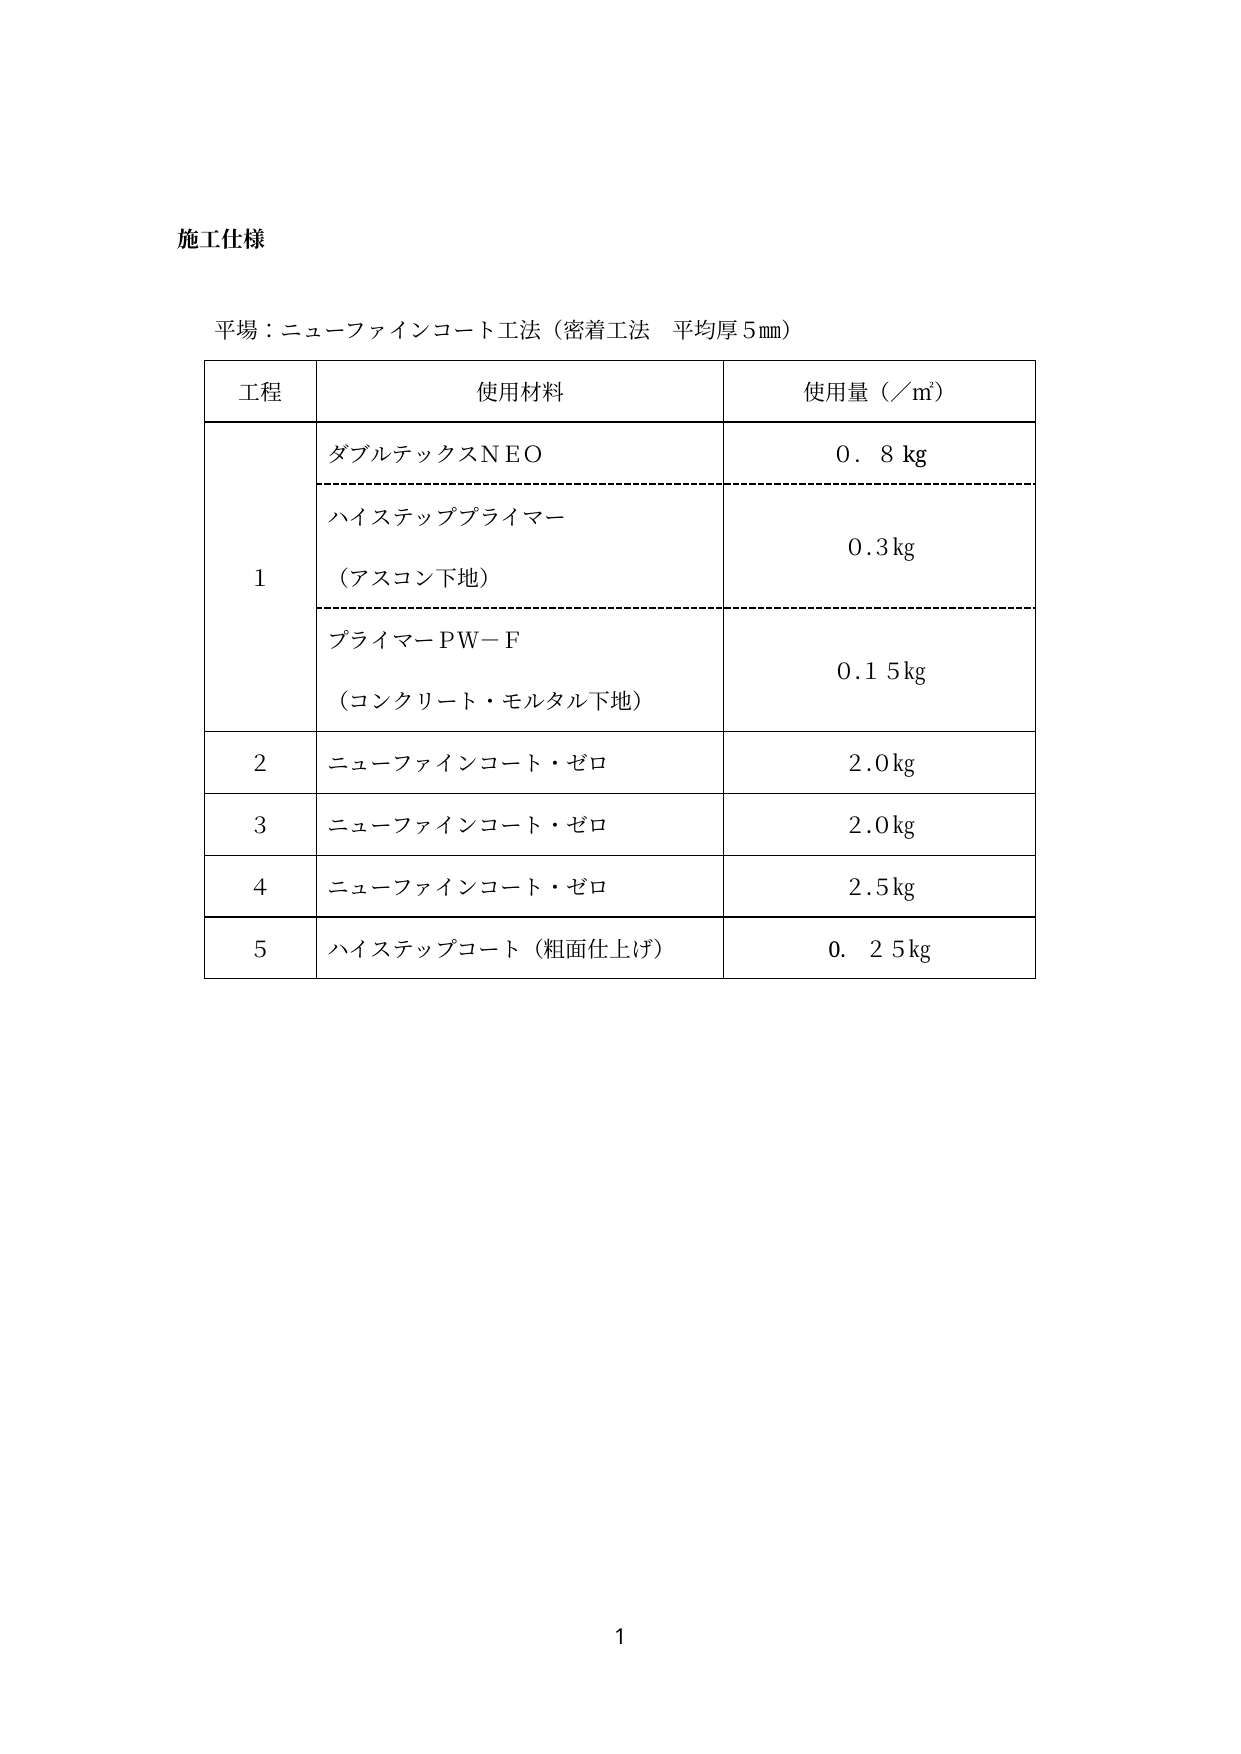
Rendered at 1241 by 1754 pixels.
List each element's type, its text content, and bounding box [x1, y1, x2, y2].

table_cell ０.１５㎏ [724, 607, 1035, 731]
table_header 使用量（／㎡） [724, 361, 1035, 421]
table_cell ニューファインコート・ゼロ [317, 794, 723, 854]
table_cell ニューファインコート・ゼロ [317, 856, 723, 916]
table_header 工程 [205, 361, 316, 421]
table_cell ハイステップコート（粗面仕上げ） [317, 918, 723, 978]
table_cell ハイステッププライマー （アスコン下地） [317, 483, 723, 607]
table_cell ０．８kg [724, 423, 1035, 483]
table_cell １ [205, 423, 316, 731]
table_cell ４ [205, 856, 316, 916]
table_cell ２ [205, 732, 316, 793]
text 平場：ニューファインコート工法（密着工法 平均厚５㎜） [214, 299, 1063, 359]
table_cell ０.３㎏ [724, 483, 1035, 607]
table_cell ２５㎏ [724, 918, 1035, 978]
table_cell ２.０㎏ [724, 732, 1035, 793]
table_cell プライマーＰＷ－Ｆ （コンクリート・モルタル下地） [317, 607, 723, 731]
table_header 使用材料 [317, 361, 723, 421]
table_cell ３ [205, 794, 316, 854]
table_cell ２.５㎏ [724, 856, 1035, 916]
table_cell ２.０㎏ [724, 794, 1035, 854]
table_cell ニューファインコート・ゼロ [317, 732, 723, 793]
table_cell ダブルテックスＮＥＯ [317, 423, 723, 483]
text 施工仕様 [177, 207, 1063, 268]
table_cell ５ [205, 918, 316, 978]
